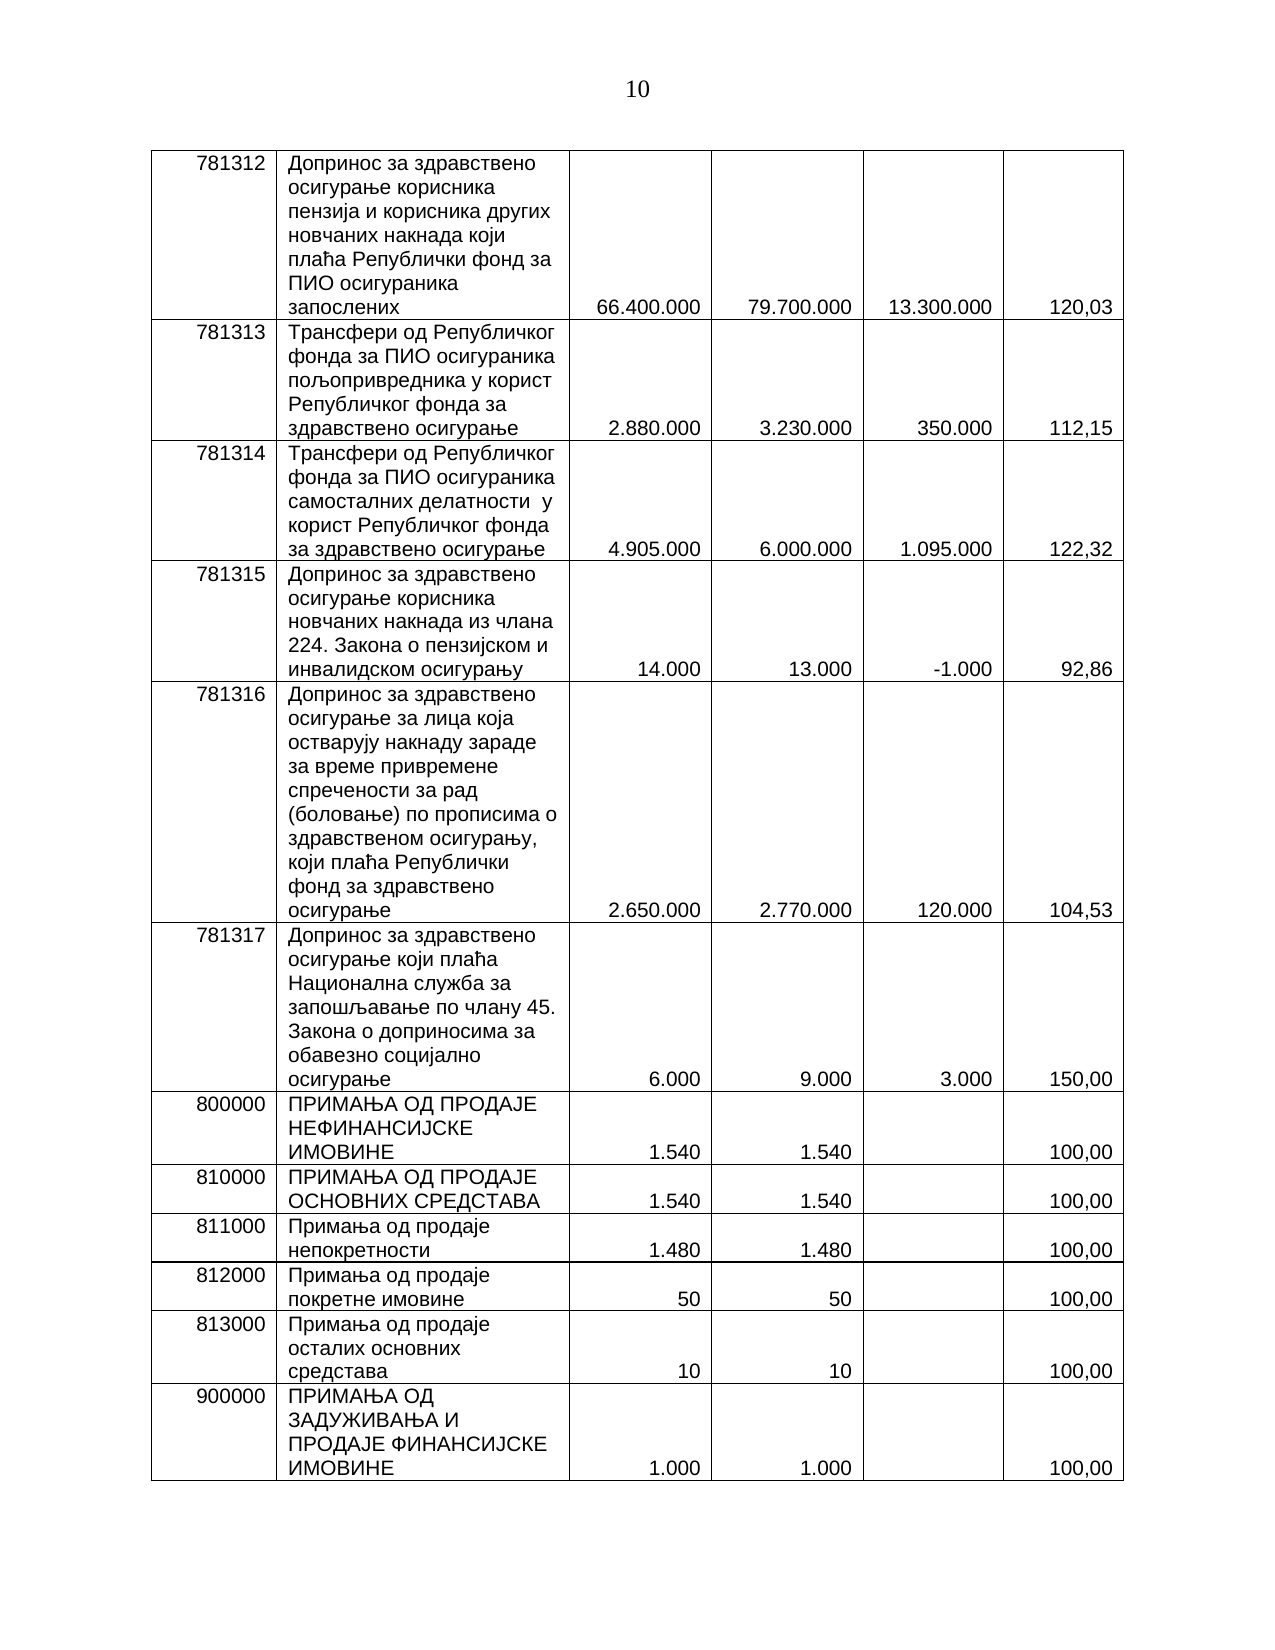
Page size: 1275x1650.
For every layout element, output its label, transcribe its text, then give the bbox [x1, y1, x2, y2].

table_cell 100,00 [1004, 1311, 1123, 1383]
table_cell 92,86 [1004, 561, 1123, 681]
table_cell Трансфери од Републичког фонда за ПИО осигураника пољопривредника у корист Републичког фонда за здравствено осигурање [277, 320, 569, 439]
table_cell 781312 [152, 151, 276, 319]
table_cell 781316 [152, 682, 276, 922]
table_cell 811000 [152, 1214, 276, 1261]
table_cell 3.230.000 [712, 320, 863, 439]
table_cell 781317 [152, 923, 276, 1091]
table_cell Допринос за здравствено осигурање који плаћа Национална служба за запошљавање по члану 45. Закона о доприносима за обавезно социјално осигурање [277, 923, 569, 1091]
table_cell 9.000 [712, 923, 863, 1091]
table_cell 1.000 [570, 1384, 711, 1480]
table_cell Допринос за здравствено осигурање корисника новчаних накнада из члана 224. Закона о пензијском и инвалидском осигурању [277, 561, 569, 681]
table_cell ПРИМАЊА ОД ПРОДАЈЕ НЕФИНАНСИЈСКЕ ИМОВИНЕ [277, 1092, 569, 1163]
table_cell 6.000 [570, 923, 711, 1091]
table_cell ПРИМАЊА ОД ПРОДАЈЕ ОСНОВНИХ СРЕДСТАВА [277, 1165, 569, 1212]
table_cell [864, 1092, 1003, 1163]
table_cell 120.000 [864, 682, 1003, 922]
table_cell 66.400.000 [570, 151, 711, 319]
table_cell -1.000 [864, 561, 1003, 681]
table_cell Допринос за здравствено осигурање за лица која остварују накнаду зараде за време привремене спречености за рад (боловање) по прописима о здравственом осигурању, који плаћа Републички фонд за здравствено осигурање [277, 682, 569, 922]
table_cell 120,03 [1004, 151, 1123, 319]
table_cell 1.540 [712, 1165, 863, 1212]
table_cell ПРИМАЊА ОД ЗАДУЖИВАЊА И ПРОДАЈЕ ФИНАНСИЈСКЕ ИМОВИНЕ [277, 1384, 569, 1480]
table_cell 50 [570, 1263, 711, 1310]
table_cell 10 [712, 1311, 863, 1383]
table_cell 4.905.000 [570, 441, 711, 560]
table_cell 781314 [152, 441, 276, 560]
table_cell 6.000.000 [712, 441, 863, 560]
table_cell 13.300.000 [864, 151, 1003, 319]
table_cell 810000 [152, 1165, 276, 1212]
table_cell 100,00 [1004, 1092, 1123, 1163]
table_cell 150,00 [1004, 923, 1123, 1091]
table_cell 2.880.000 [570, 320, 711, 439]
table_cell 1.000 [712, 1384, 863, 1480]
table_cell 10 [570, 1311, 711, 1383]
table_cell 50 [712, 1263, 863, 1310]
table_cell [864, 1263, 1003, 1310]
table_cell [864, 1165, 1003, 1212]
table_cell 100,00 [1004, 1214, 1123, 1261]
table_cell 112,15 [1004, 320, 1123, 439]
table_cell 79.700.000 [712, 151, 863, 319]
table_cell 1.095.000 [864, 441, 1003, 560]
table_cell 781313 [152, 320, 276, 439]
table_cell 1.480 [570, 1214, 711, 1261]
table_cell 813000 [152, 1311, 276, 1383]
table_cell 1.540 [570, 1165, 711, 1212]
table_cell Допринос за здравствено осигурање корисника пензија и корисника других новчаних накнада који плаћа Републички фонд за ПИО осигураника запослених [277, 151, 569, 319]
table_cell 100,00 [1004, 1263, 1123, 1310]
table_cell 122,32 [1004, 441, 1123, 560]
table_cell 781315 [152, 561, 276, 681]
table_cell Трансфери од Републичког фонда за ПИО осигураника самосталних делатности у корист Републичког фонда за здравствено осигурање [277, 441, 569, 560]
table_cell 350.000 [864, 320, 1003, 439]
table_cell Примања од продаје осталих основних средстава [277, 1311, 569, 1383]
table_cell 800000 [152, 1092, 276, 1163]
table_cell [864, 1214, 1003, 1261]
table_cell 13.000 [712, 561, 863, 681]
table_cell 1.540 [712, 1092, 863, 1163]
table_cell [864, 1311, 1003, 1383]
table_cell 2.770.000 [712, 682, 863, 922]
table_cell 104,53 [1004, 682, 1123, 922]
table_cell 1.480 [712, 1214, 863, 1261]
table_cell [864, 1384, 1003, 1480]
table_cell 2.650.000 [570, 682, 711, 922]
table_cell 1.540 [570, 1092, 711, 1163]
table_cell Примања од продаје непокретности [277, 1214, 569, 1261]
table_cell 3.000 [864, 923, 1003, 1091]
table_cell Примања од продаје покретне имовине [277, 1263, 569, 1310]
table_cell 100,00 [1004, 1165, 1123, 1212]
table_cell 100,00 [1004, 1384, 1123, 1480]
table_cell 14.000 [570, 561, 711, 681]
table_cell 812000 [152, 1263, 276, 1310]
table_cell 900000 [152, 1384, 276, 1480]
